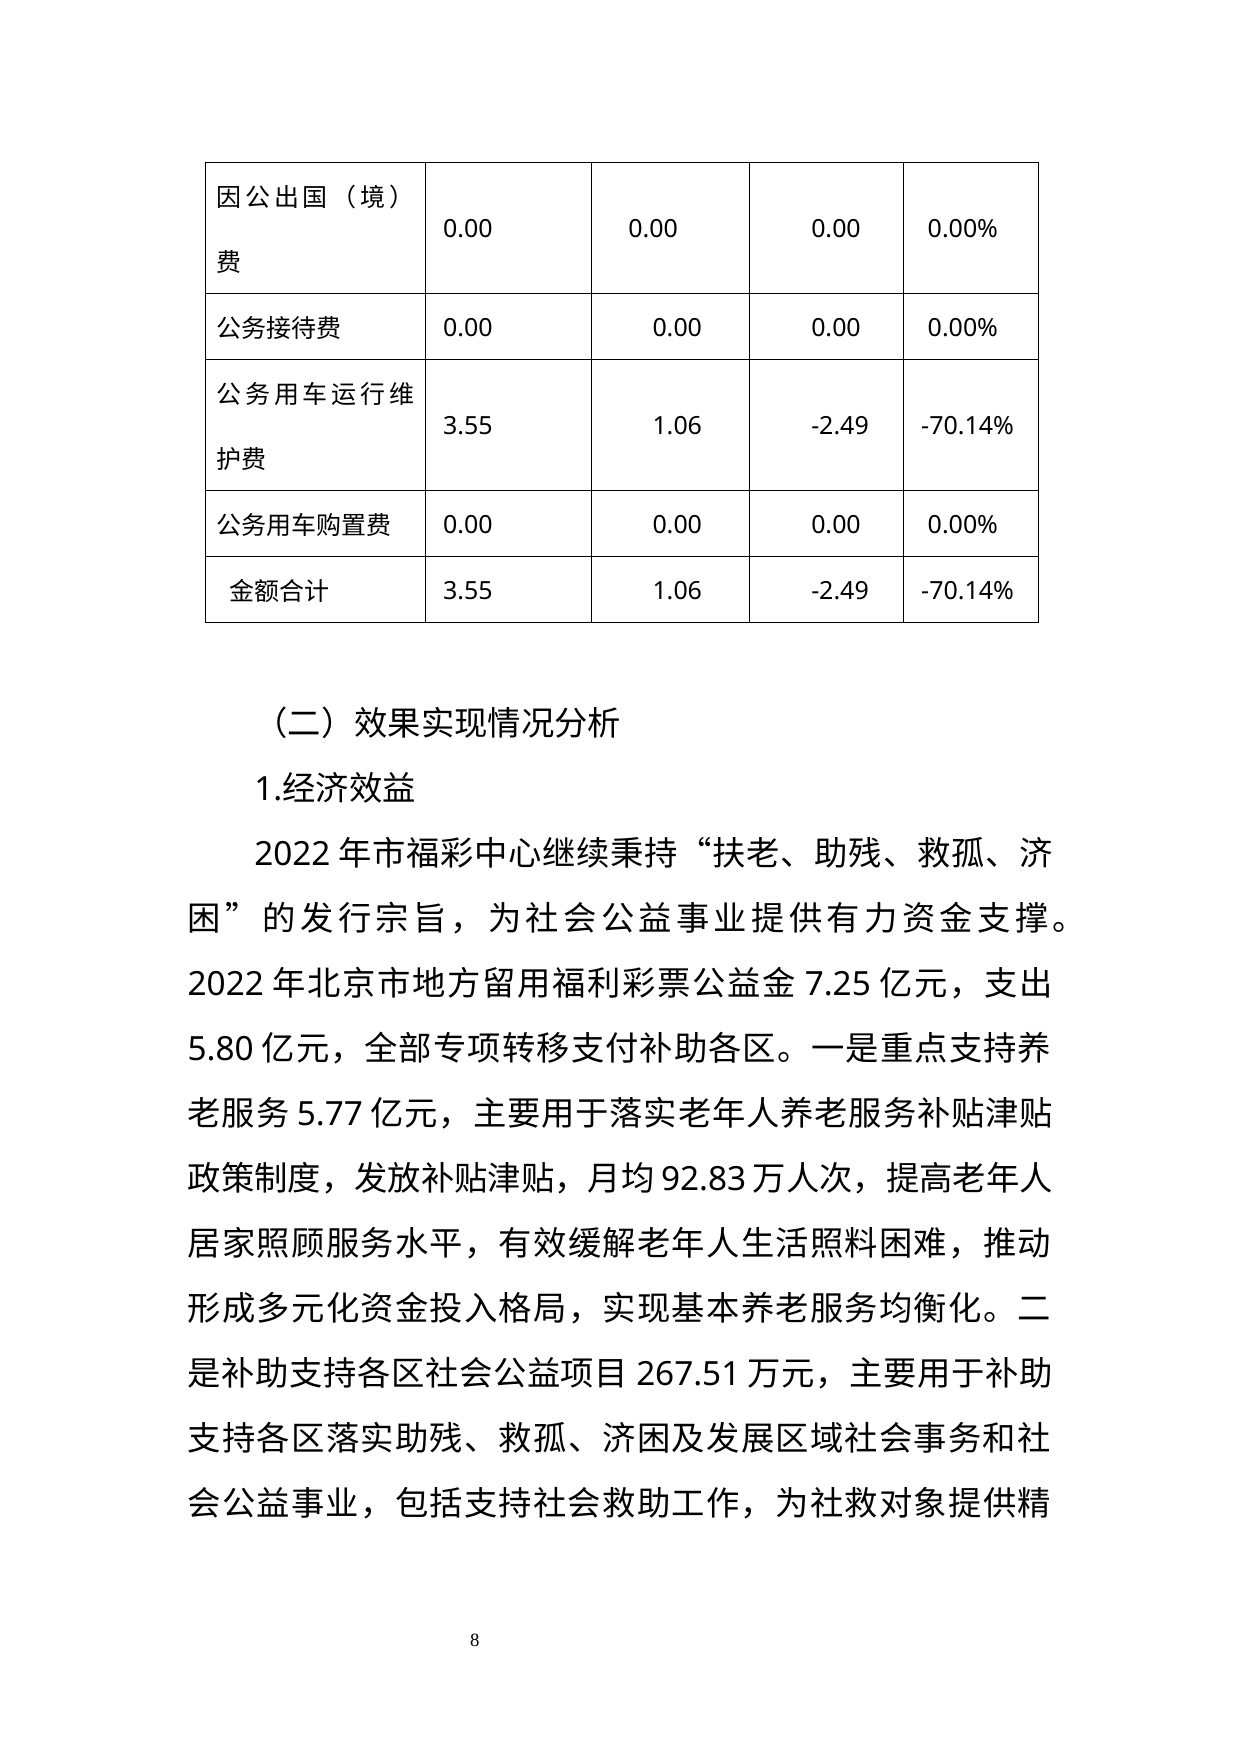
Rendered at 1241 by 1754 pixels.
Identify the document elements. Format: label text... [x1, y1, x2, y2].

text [187, 818, 1053, 1533]
table_cell 公务接待费 [206, 294, 425, 359]
table_cell 0.00% [904, 163, 1038, 293]
table_cell -70.14% [904, 360, 1038, 490]
table_cell 1.06 [592, 360, 749, 490]
text （二）效果实现情况分析 [187, 688, 1053, 753]
table_cell 公务用车购置费 [206, 491, 425, 556]
table_cell 0.00 [592, 294, 749, 359]
table_cell 1.06 [592, 557, 749, 622]
text 1.经济效益 [187, 753, 1053, 818]
table_cell 金额合计 [206, 557, 425, 622]
table_cell 0.00 [426, 294, 591, 359]
table_cell 0.00 [592, 491, 749, 556]
table_cell 0.00 [750, 294, 903, 359]
table_cell 公务用车运行维护费 [206, 360, 425, 490]
table_cell 0.00% [904, 294, 1038, 359]
table_cell 0.00 [750, 163, 903, 293]
table_cell -70.14% [904, 557, 1038, 622]
table_cell 3.55 [426, 360, 591, 490]
table_cell -2.49 [750, 557, 903, 622]
table_cell 0.00% [904, 491, 1038, 556]
table_cell 0.00 [426, 163, 591, 293]
table_cell 因公出国（境）费 [206, 163, 425, 293]
table_cell 0.00 [426, 491, 591, 556]
table_cell 3.55 [426, 557, 591, 622]
table_cell 0.00 [592, 163, 749, 293]
table_cell 0.00 [750, 491, 903, 556]
table_cell -2.49 [750, 360, 903, 490]
